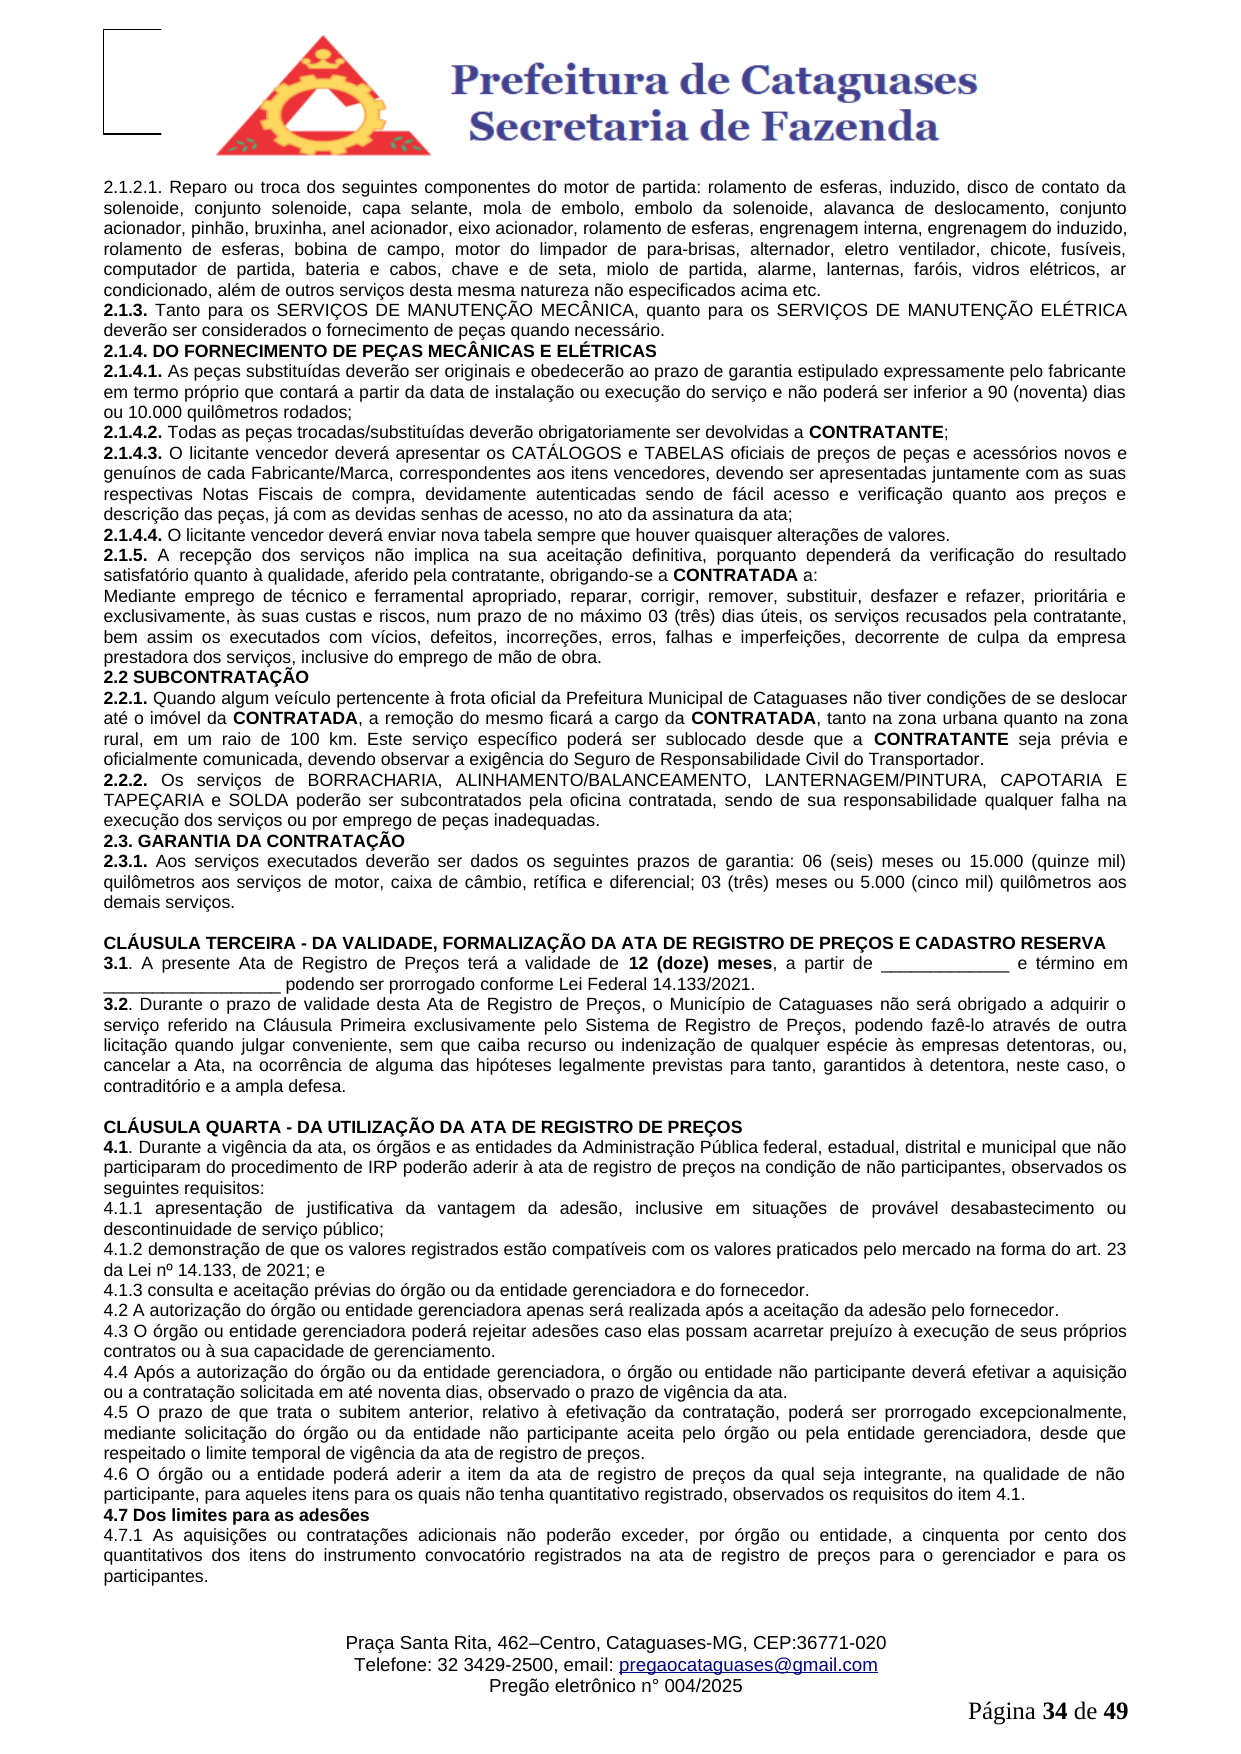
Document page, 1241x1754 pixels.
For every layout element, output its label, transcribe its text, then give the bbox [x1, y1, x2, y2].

text 3.2. Durante o prazo de validade desta Ata de Registro de Preços, o Município de Cataguases não será obrigado a adquirir o serviço referido na Cláusula Primeira exclusivamente pelo Sistema de Registro de Preços, podendo fazê-lo através de outra licitação quando julgar conveniente, sem que caiba recurso ou indenização de qualquer espécie às empresas detentoras, ou, cancelar a Ata, na ocorrência de alguma das hipóteses legalmente previstas para tanto, garantidos à detentora, neste caso, o contraditório e a ampla defesa. [103, 994, 1128, 1096]
text 2.2.2. Os serviços de BORRACHARIA, ALINHAMENTO/BALANCEAMENTO, LANTERNAGEM/PINTURA, CAPOTARIA E TAPEÇARIA e SOLDA poderão ser subcontratados pela oficina contratada, sendo de sua responsabilidade qualquer falha na execução dos serviços ou por emprego de peças inadequadas. [103, 769, 1128, 831]
list 4.6 O órgão ou a entidade poderá aderir a item da ata de registro de preços da qual seja integrante, na qualidade de não participante, para aqueles itens para os quais não tenha quantitativo registrado, observados os requisitos do item 4.1. [103, 1463, 1128, 1504]
list 4.1.3 consulta e aceitação prévias do órgão ou da entidade gerenciadora e do fornecedor. [103, 1280, 1128, 1300]
list 4.1.2 demonstração de que os valores registrados estão compatíveis com os valores praticados pelo mercado na forma do art. 23 da Lei nº 14.133, de 2021; e [103, 1239, 1128, 1280]
text 4.7 Dos limites para as adesões [103, 1504, 1128, 1525]
list 4.3 O órgão ou entidade gerenciadora poderá rejeitar adesões caso elas possam acarretar prejuízo à execução de seus próprios contratos ou à sua capacidade de gerenciamento. [103, 1321, 1128, 1361]
text 2.1.4. DO FORNECIMENTO DE PEÇAS MECÂNICAS E ELÉTRICAS [103, 341, 1128, 361]
list 4.2 A autorização do órgão ou entidade gerenciadora apenas será realizada após a aceitação da adesão pelo fornecedor. [103, 1300, 1128, 1321]
text Mediante emprego de técnico e ferramental apropriado, reparar, corrigir, remover, substituir, desfazer e refazer, prioritária e exclusivamente, às suas custas e riscos, num prazo de no máximo 03 (três) dias úteis, os serviços recusados pela contratante, bem assim os executados com vícios, defeitos, incorreções, erros, falhas e imperfeições, decorrente de culpa da empresa prestadora dos serviços, inclusive do emprego de mão de obra. [103, 586, 1128, 667]
list 4.7.1 As aquisições ou contratações adicionais não poderão exceder, por órgão ou entidade, a cinquenta por cento dos quantitativos dos itens do instrumento convocatório registrados na ata de registro de preços para o gerenciador e para os participantes. [103, 1525, 1128, 1586]
list 4.1.1 apresentação de justificativa da vantagem da adesão, inclusive em situações de provável desabastecimento ou descontinuidade de serviço público; [103, 1198, 1128, 1239]
picture [161, 29, 1071, 177]
text 2.1.4.2. Todas as peças trocadas/substituídas deverão obrigatoriamente ser devolvidas a CONTRATANTE; [103, 422, 1128, 443]
text CLÁUSULA QUARTA - DA UTILIZAÇÃO DA ATA DE REGISTRO DE PREÇOS [103, 1116, 1128, 1137]
text 2.1.4.1. As peças substituídas deverão ser originais e obedecerão ao prazo de garantia estipulado expressamente pelo fabricante em termo próprio que contará a partir da data de instalação ou execução do serviço e não poderá ser inferior a 90 (noventa) dias ou 10.000 quilômetros rodados; [103, 361, 1128, 422]
text 2.1.4.4. O licitante vencedor deverá enviar nova tabela sempre que houver quaisquer alterações de valores. [103, 524, 1128, 545]
text 2.1.4.3. O licitante vencedor deverá apresentar os CATÁLOGOS e TABELAS oficiais de preços de peças e acessórios novos e genuínos de cada Fabricante/Marca, correspondentes aos itens vencedores, devendo ser apresentadas juntamente com as suas respectivas Notas Fiscais de compra, devidamente autenticadas sendo de fácil acesso e verificação quanto aos preços e descrição das peças, já com as devidas senhas de acesso, no ato da assinatura da ata; [103, 443, 1128, 524]
list 4.5 O prazo de que trata o subitem anterior, relativo à efetivação da contratação, poderá ser prorrogado excepcionalmente, mediante solicitação do órgão ou da entidade não participante aceita pelo órgão ou pela entidade gerenciadora, desde que respeitado o limite temporal de vigência da ata de registro de preços. [103, 1402, 1128, 1463]
text 2.1.3. Tanto para os SERVIÇOS DE MANUTENÇÃO MECÂNICA, quanto para os SERVIÇOS DE MANUTENÇÃO ELÉTRICA deverão ser considerados o fornecimento de peças quando necessário. [103, 300, 1128, 341]
list 4.1. Durante a vigência da ata, os órgãos e as entidades da Administração Pública federal, estadual, distrital e municipal que não participaram do procedimento de IRP poderão aderir à ata de registro de preços na condição de não participantes, observados os seguintes requisitos: [103, 1137, 1128, 1198]
text CLÁUSULA TERCEIRA - DA VALIDADE, FORMALIZAÇÃO DA ATA DE REGISTRO DE PREÇOS E CADASTRO RESERVA [103, 933, 1128, 953]
text 3.1. A presente Ata de Registro de Preços terá a validade de 12 (doze) meses, a partir de _____________ e término em __________________ podendo ser prorrogado conforme Lei Federal 14.133/2021. [103, 953, 1128, 994]
text 2.3.1. Aos serviços executados deverão ser dados os seguintes prazos de garantia: 06 (seis) meses ou 15.000 (quinze mil) quilômetros aos serviços de motor, caixa de câmbio, retífica e diferencial; 03 (três) meses ou 5.000 (cinco mil) quilômetros aos demais serviços. [103, 851, 1128, 912]
text 2.1.5. A recepção dos serviços não implica na sua aceitação definitiva, porquanto dependerá da verificação do resultado satisfatório quanto à qualidade, aferido pela contratante, obrigando-se a CONTRATADA a: [103, 545, 1128, 586]
text 2.3. GARANTIA DA CONTRATAÇÃO [103, 831, 1128, 851]
list 4.4 Após a autorização do órgão ou da entidade gerenciadora, o órgão ou entidade não participante deverá efetivar a aquisição ou a contratação solicitada em até noventa dias, observado o prazo de vigência da ata. [103, 1361, 1128, 1402]
list 2.2 SUBCONTRATAÇÃO [103, 667, 1128, 688]
text 2.1.2.1. Reparo ou troca dos seguintes componentes do motor de partida: rolamento de esferas, induzido, disco de contato da solenoide, conjunto solenoide, capa selante, mola de embolo, embolo da solenoide, alavanca de deslocamento, conjunto acionador, pinhão, bruxinha, anel acionador, eixo acionador, rolamento de esferas, engrenagem interna, engrenagem do induzido, rolamento de esferas, bobina de campo, motor do limpador de para-brisas, alternador, eletro ventilador, chicote, fusíveis, computador de partida, bateria e cabos, chave e de seta, miolo de partida, alarme, lanternas, faróis, vidros elétricos, ar condicionado, além de outros serviços desta mesma natureza não especificados acima etc. [103, 177, 1128, 300]
text 2.2.1. Quando algum veículo pertencente à frota oficial da Prefeitura Municipal de Cataguases não tiver condições de se deslocar até o imóvel da CONTRATADA, a remoção do mesmo ficará a cargo da CONTRATADA, tanto na zona urbana quanto na zona rural, em um raio de 100 km. Este serviço específico poderá ser sublocado desde que a CONTRATANTE seja prévia e oficialmente comunicada, devendo observar a exigência do Seguro de Responsabilidade Civil do Transportador. [103, 688, 1128, 769]
